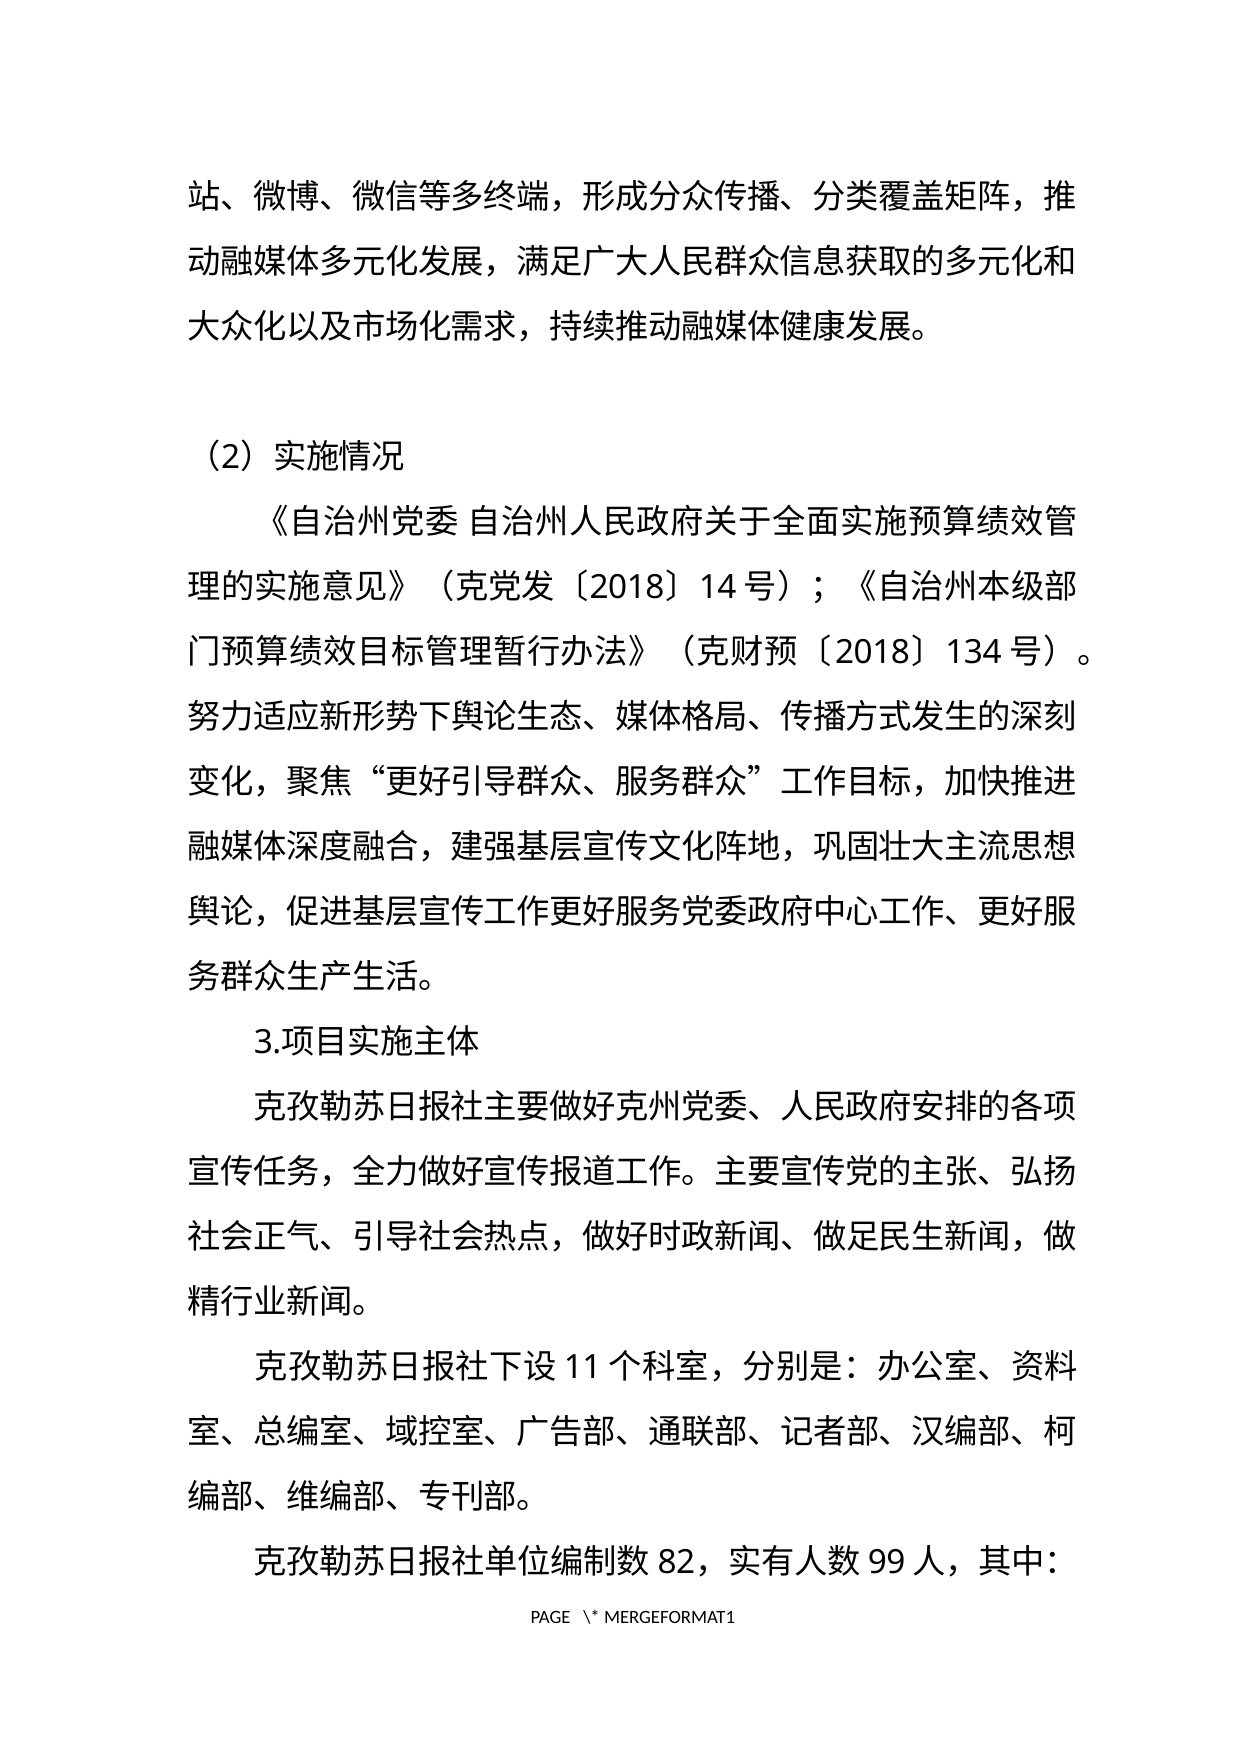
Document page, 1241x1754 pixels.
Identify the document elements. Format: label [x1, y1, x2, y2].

text [187, 162, 1078, 1592]
